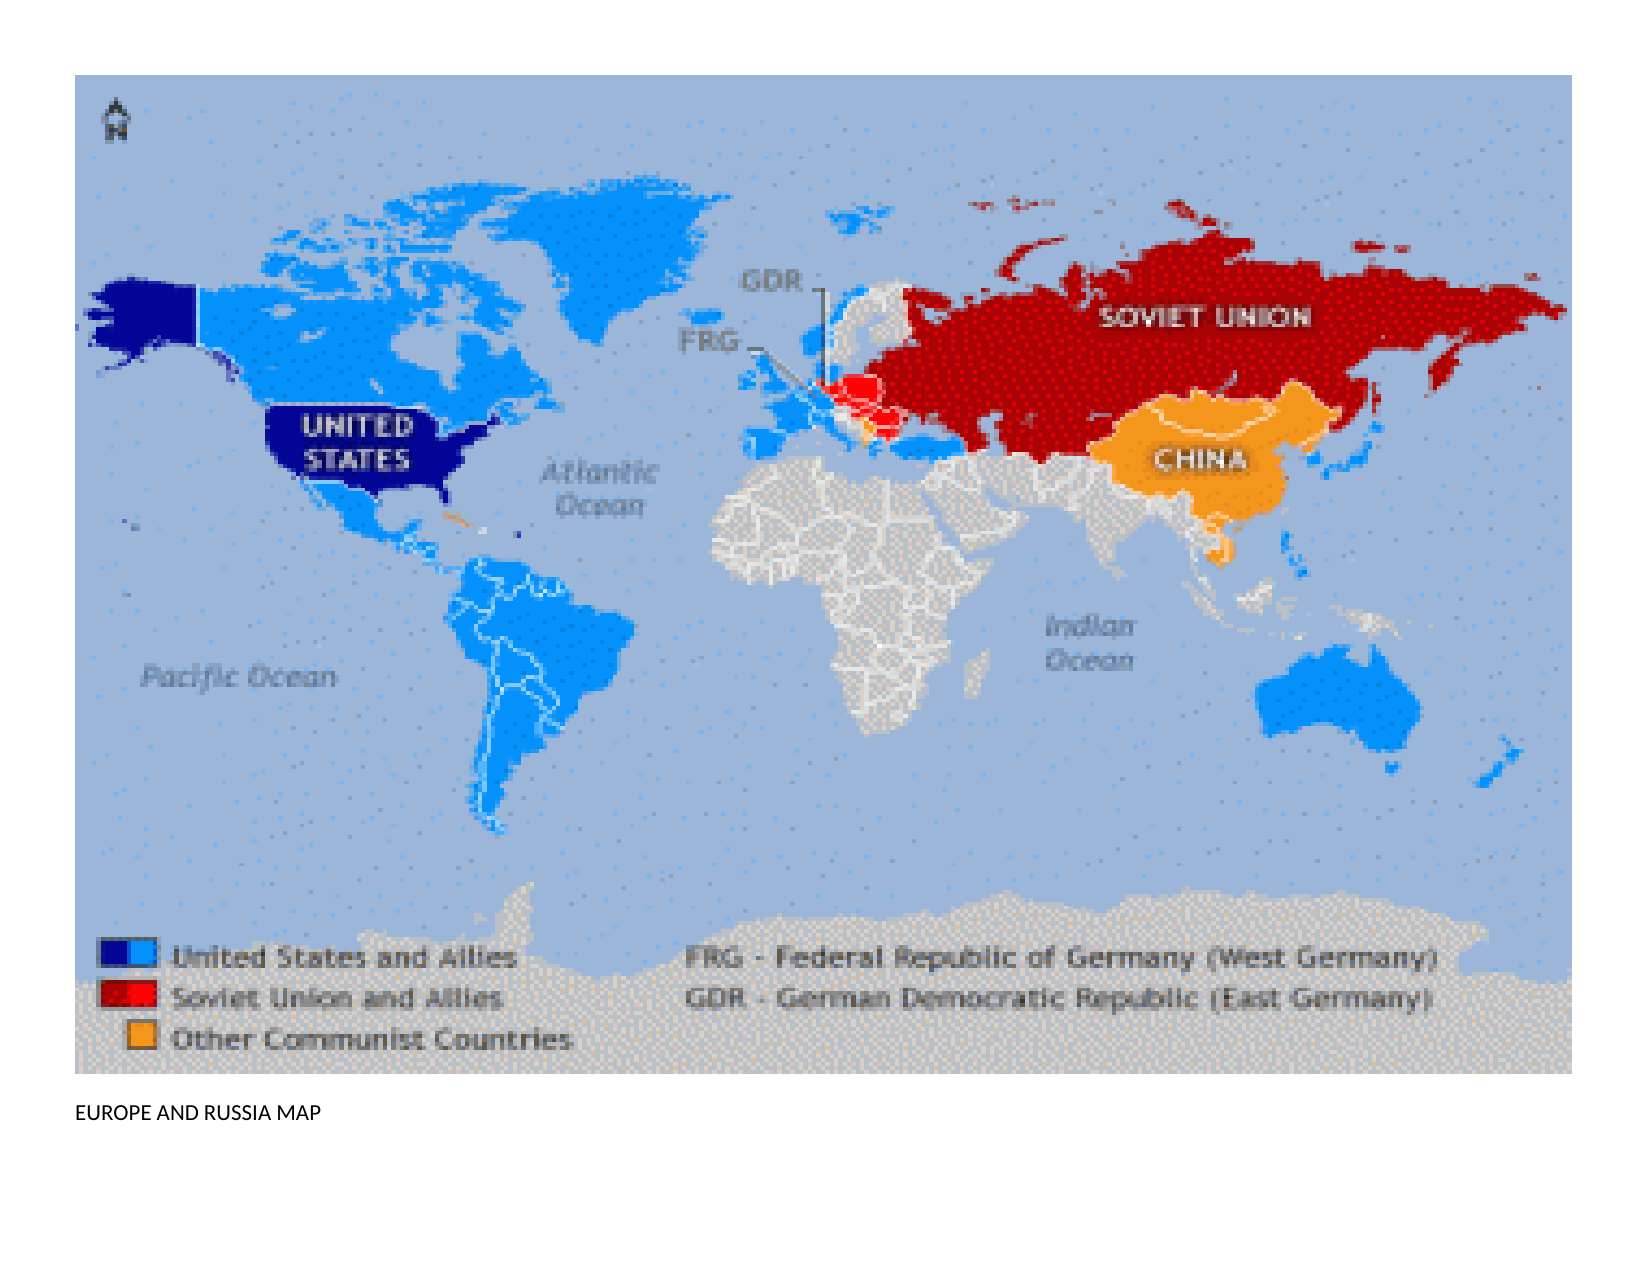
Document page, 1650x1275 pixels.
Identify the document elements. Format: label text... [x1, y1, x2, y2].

text EUROPE AND RUSSIA MAP [75, 1098, 1575, 1126]
picture [75, 75, 1572, 1074]
